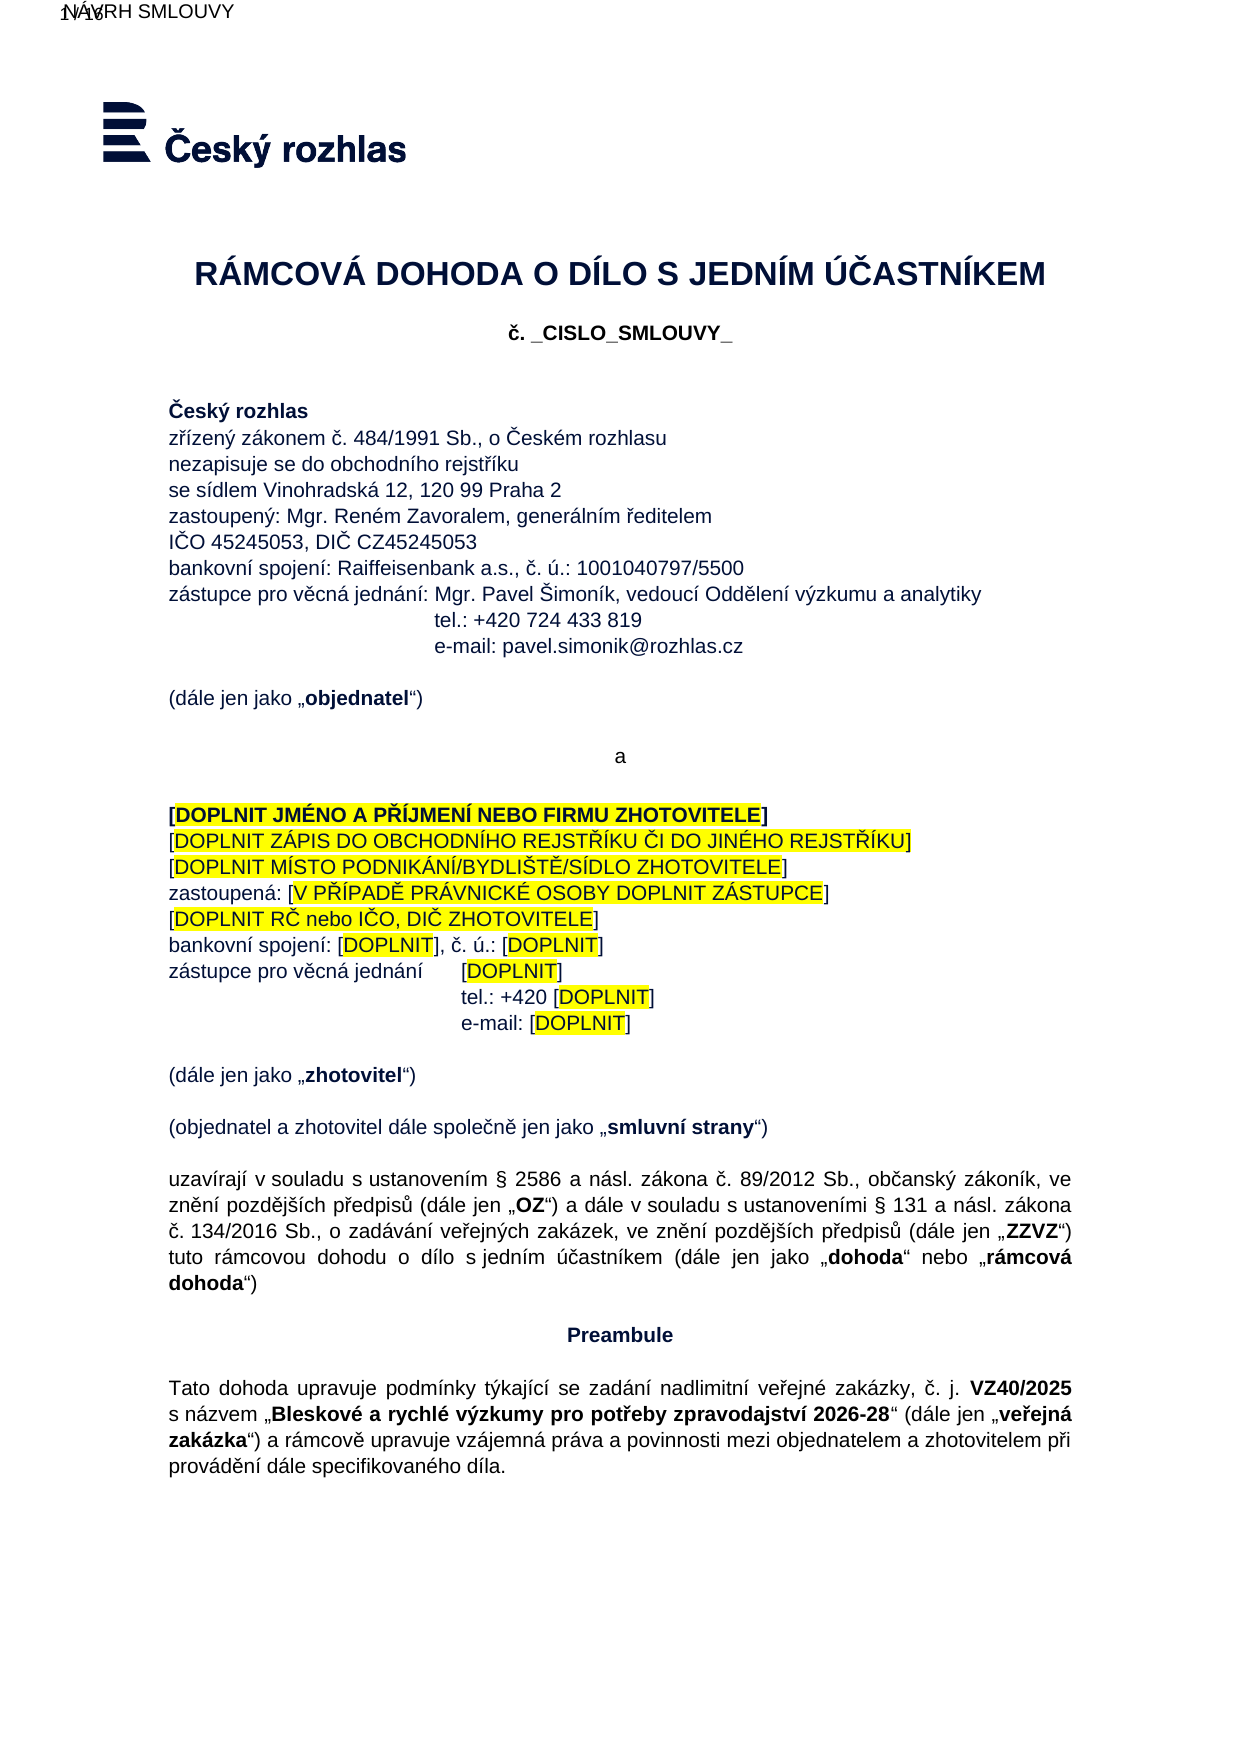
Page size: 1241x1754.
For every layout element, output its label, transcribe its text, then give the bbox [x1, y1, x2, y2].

text [DOPLNIT ZÁPIS DO OBCHODNÍHO REJSTŘÍKU ČI DO JINÉHO REJSTŘÍKU] [168, 827, 1072, 853]
text IČO 45245053, DIČ CZ45245053 [168, 528, 1072, 554]
text Tato dohoda upravuje podmínky týkající se zadání nadlimitní veřejné zakázky, č. j. VZ40/2025 s názvem „Bleskové a rychlé výzkumy pro potřeby zpravodajství 2026-28“ (dále jen „veřejná zakázka“) a rámcově upravuje vzájemná práva a povinnosti mezi objednatelem a zhotovitelem při provádění dále specifikovaného díla. [168, 1374, 1072, 1478]
text se sídlem Vinohradská 12, 120 99 Praha 2 [168, 476, 1072, 502]
text tel.: +420 724 433 819 [168, 606, 1072, 632]
text e-mail: [DOPLNIT] [168, 1009, 1072, 1036]
text zástupce pro věcná jednání: Mgr. Pavel Šimoník, vedoucí Oddělení výzkumu a analytiky [168, 580, 1072, 606]
text bankovní spojení: [DOPLNIT], č. ú.: [DOPLNIT] [168, 931, 1072, 957]
text č. _CISLO_SMLOUVY_ [168, 320, 1072, 346]
text (dále jen jako „zhotovitel“) [168, 1062, 1072, 1088]
picture [103, 102, 406, 168]
text zastoupený: Mgr. Reném Zavoralem, generálním ředitelem [168, 502, 1072, 528]
text uzavírají v souladu s ustanovením § 2586 a násl. zákona č. 89/2012 Sb., občanský zákoník, ve znění pozdějších předpisů (dále jen „OZ“) a dále v souladu s ustanoveními § 131 a násl. zákona č. 134/2016 Sb., o zadávání veřejných zakázek, ve znění pozdějších předpisů (dále jen „ZZVZ“) tuto rámcovou dohodu o dílo s jedním účastníkem (dále jen jako „dohoda“ nebo „rámcová dohoda“) [168, 1166, 1072, 1296]
text zastoupená: [V PŘÍPADĚ PRÁVNICKÉ OSOBY DOPLNIT ZÁSTUPCE] [168, 879, 1072, 905]
text nezapisuje se do obchodního rejstříku [168, 450, 1072, 476]
title RÁMCOVÁ DOHODA O DÍLO S JEDNÍM ÚČASTNÍKEM [168, 250, 1072, 294]
text [DOPLNIT JMÉNO A PŘÍJMENÍ NEBO FIRMU ZHOTOVITELE] [168, 801, 1072, 827]
text a [168, 743, 1072, 769]
text tel.: +420 [DOPLNIT] [168, 983, 1072, 1009]
text [DOPLNIT MÍSTO PODNIKÁNÍ/BYDLIŠTĚ/SÍDLO ZHOTOVITELE] [168, 853, 1072, 879]
text Český rozhlas [168, 398, 1072, 424]
subtitle Preambule [168, 1322, 1072, 1348]
text (dále jen jako „objednatel“) [168, 684, 1072, 711]
text zástupce pro věcná jednání [DOPLNIT] [168, 957, 1072, 983]
text bankovní spojení: Raiffeisenbank a.s., č. ú.: 1001040797/5500 [168, 554, 1072, 580]
text e-mail: pavel.simonik@rozhlas.cz [168, 632, 1072, 658]
text (objednatel a zhotovitel dále společně jen jako „smluvní strany“) [168, 1114, 1072, 1140]
text [DOPLNIT RČ nebo IČO, DIČ ZHOTOVITELE] [168, 905, 1072, 931]
text zřízený zákonem č. 484/1991 Sb., o Českém rozhlasu [168, 424, 1072, 450]
